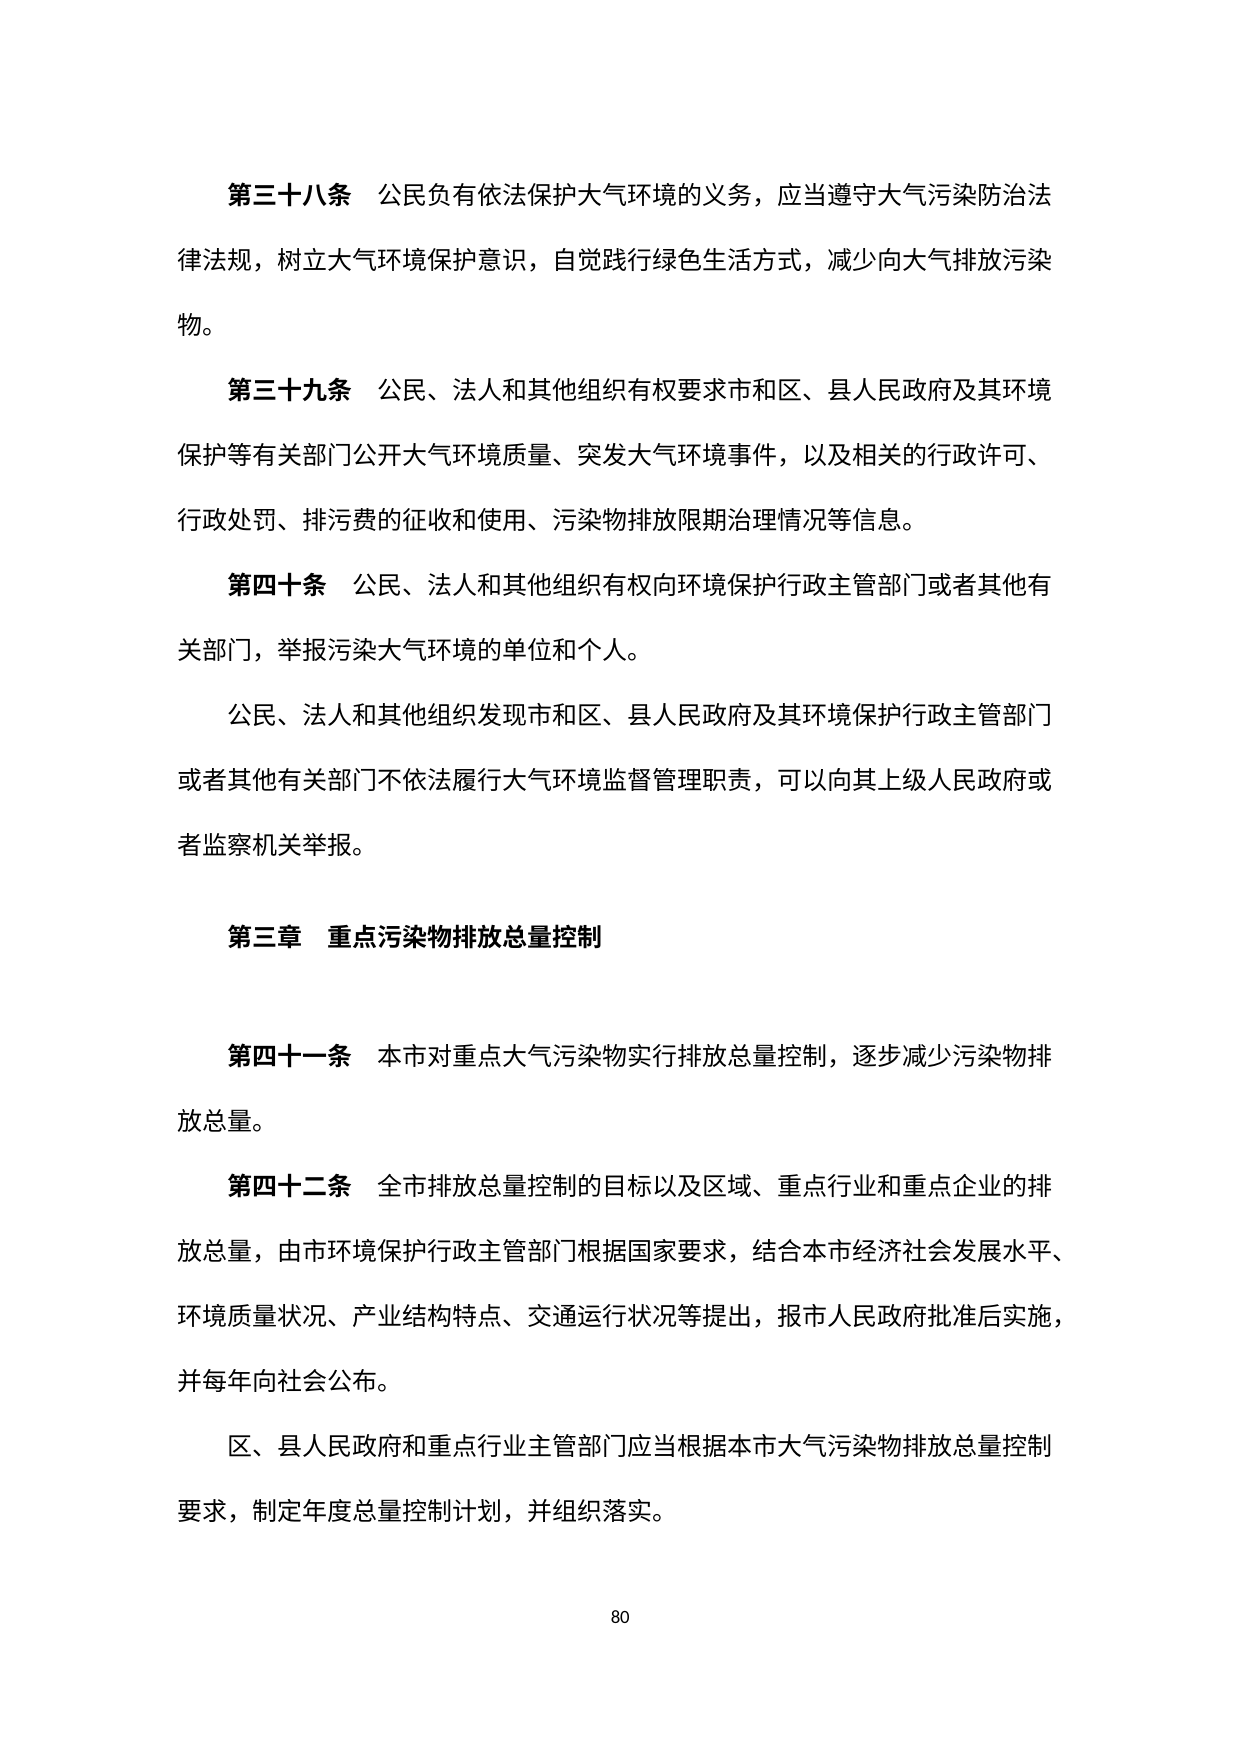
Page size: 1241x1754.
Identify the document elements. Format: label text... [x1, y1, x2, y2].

text 第四十一条 本市对重点大气污染物实行排放总量控制，逐步减少污染物排放总量。 [177, 1022, 1063, 1152]
subtitle 第三章 重点污染物排放总量控制 [177, 903, 1063, 968]
text 区、县人民政府和重点行业主管部门应当根据本市大气污染物排放总量控制要求，制定年度总量控制计划，并组织落实。 [177, 1412, 1063, 1542]
text 第四十条 公民、法人和其他组织有权向环境保护行政主管部门或者其他有关部门，举报污染大气环境的单位和个人。 [177, 551, 1063, 681]
text 公民、法人和其他组织发现市和区、县人民政府及其环境保护行政主管部门或者其他有关部门不依法履行大气环境监督管理职责，可以向其上级人民政府或者监察机关举报。 [177, 681, 1063, 876]
text 第三十八条 公民负有依法保护大气环境的义务，应当遵守大气污染防治法律法规，树立大气环境保护意识，自觉践行绿色生活方式，减少向大气排放污染物。 [177, 161, 1063, 356]
text 第三十九条 公民、法人和其他组织有权要求市和区、县人民政府及其环境保护等有关部门公开大气环境质量、突发大气环境事件，以及相关的行政许可、行政处罚、排污费的征收和使用、污染物排放限期治理情况等信息。 [177, 356, 1063, 551]
text 第四十二条 全市排放总量控制的目标以及区域、重点行业和重点企业的排放总量，由市环境保护行政主管部门根据国家要求，结合本市经济社会发展水平、环境质量状况、产业结构特点、交通运行状况等提出，报市人民政府批准后实施，并每年向社会公布。 [177, 1152, 1063, 1412]
